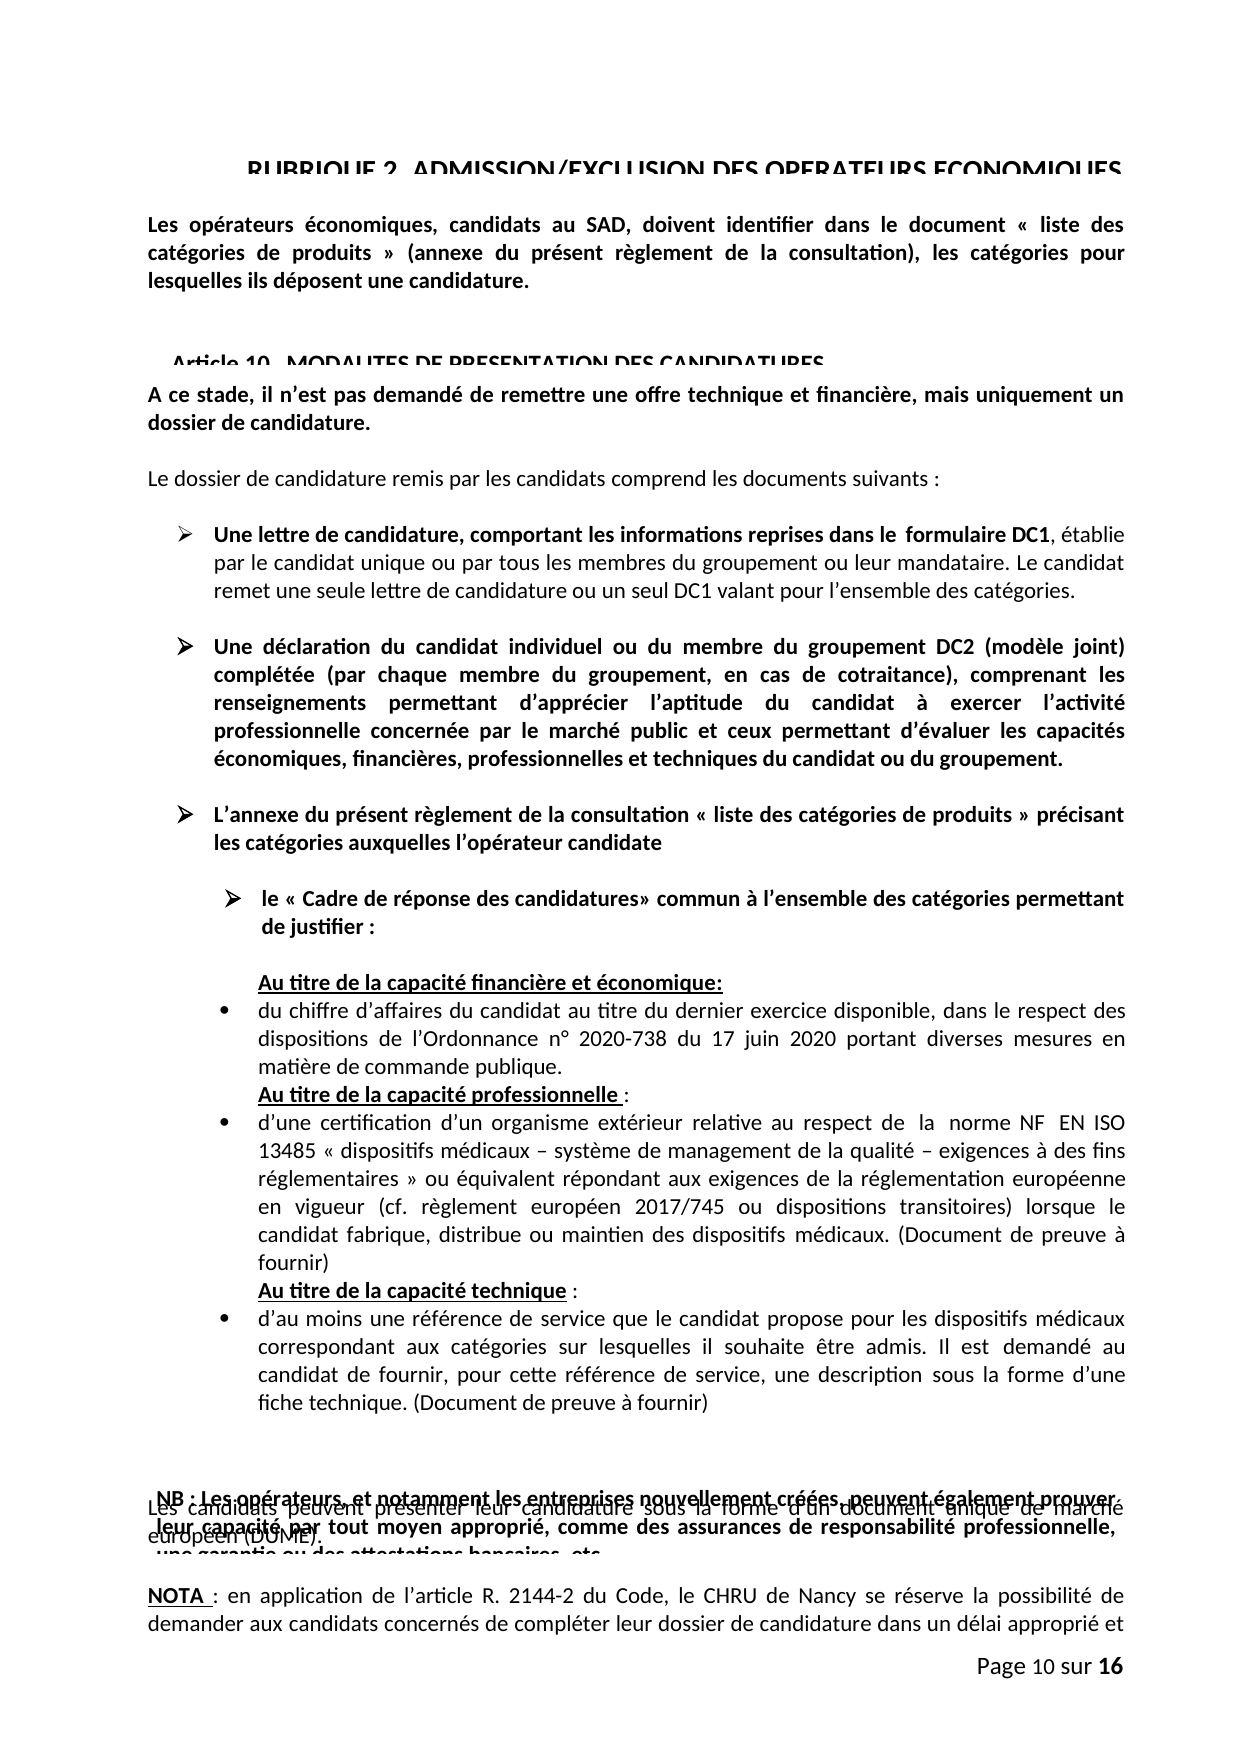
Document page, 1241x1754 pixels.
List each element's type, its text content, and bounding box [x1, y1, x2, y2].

text européen (DUME). [148, 1521, 1148, 1549]
text Au titre de la capacité financière et économique: [258, 968, 1148, 996]
list L’annexe du présent règlement de la consultation « liste des catégories de produits » précisant les catégories auxquelles l’opérateur candidate [176, 800, 1126, 856]
text A ce stade, il n’est pas demandé de remettre une offre technique et financière, mais uniquement un dossier de candidature. [148, 380, 1125, 436]
list d’une certification d’un organisme extérieur relative au respect de la norme NF EN ISO 13485 « dispositifs médicaux – système de management de la qualité – exigences à des fins réglementaires » ou équivalent répondant aux exigences de la réglementation européenne en vigueur (cf. règlement européen 2017/745 ou dispositions transitoires) lorsque le candidat fabrique, distribue ou maintien des dispositifs médicaux. (Document de preuve à fournir) [220, 1108, 1126, 1277]
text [148, 1582, 1126, 1638]
text Les opérateurs économiques, candidats au SAD, doivent identifier dans le document « liste des catégories de produits » (annexe du présent règlement de la consultation), les catégories pour lesquelles ils déposent une candidature. [148, 210, 1125, 294]
list Une déclaration du candidat individuel ou du membre du groupement DC2 (modèle joint) complétée (par chaque membre du groupement, en cas de cotraitance), comprenant les renseignements permettant d’apprécier l’aptitude du candidat à exercer l’activité professionnelle concernée par le marché public et ceux permettant d’évaluer les capacités économiques, financières, professionnelles et techniques du candidat ou du groupement. [176, 632, 1126, 772]
list du chiffre d’affaires du candidat au titre du dernier exercice disponible, dans le respect des dispositions de l’Ordonnance n° 2020-738 du 17 juin 2020 portant diverses mesures en matière de commande publique. [220, 996, 1126, 1080]
list Une lettre de candidature, comportant les informations reprises dans le formulaire DC1, établie par le candidat unique ou par tous les membres du groupement ou leur mandataire. Le candidat remet une seule lettre de candidature ou un seul DC1 valant pour l’ensemble des catégories. [176, 520, 1126, 604]
list le « Cadre de réponse des candidatures» commun à l’ensemble des catégories permettant de justifier : [224, 884, 1126, 940]
text Les candidats peuvent présenter leur candidature sous la forme d’un document unique de marché [148, 1493, 1148, 1521]
text Au titre de la capacité professionnelle : [258, 1080, 1148, 1108]
text Au titre de la capacité technique : [258, 1277, 1148, 1304]
text Le dossier de candidature remis par les candidats comprend les documents suivants : [148, 464, 1148, 492]
list d’au moins une référence de service que le candidat propose pour les dispositifs médicaux correspondant aux catégories sur lesquelles il souhaite être admis. Il est demandé au candidat de fournir, pour cette référence de service, une description sous la forme d’une fiche technique. (Document de preuve à fournir) [220, 1304, 1126, 1417]
